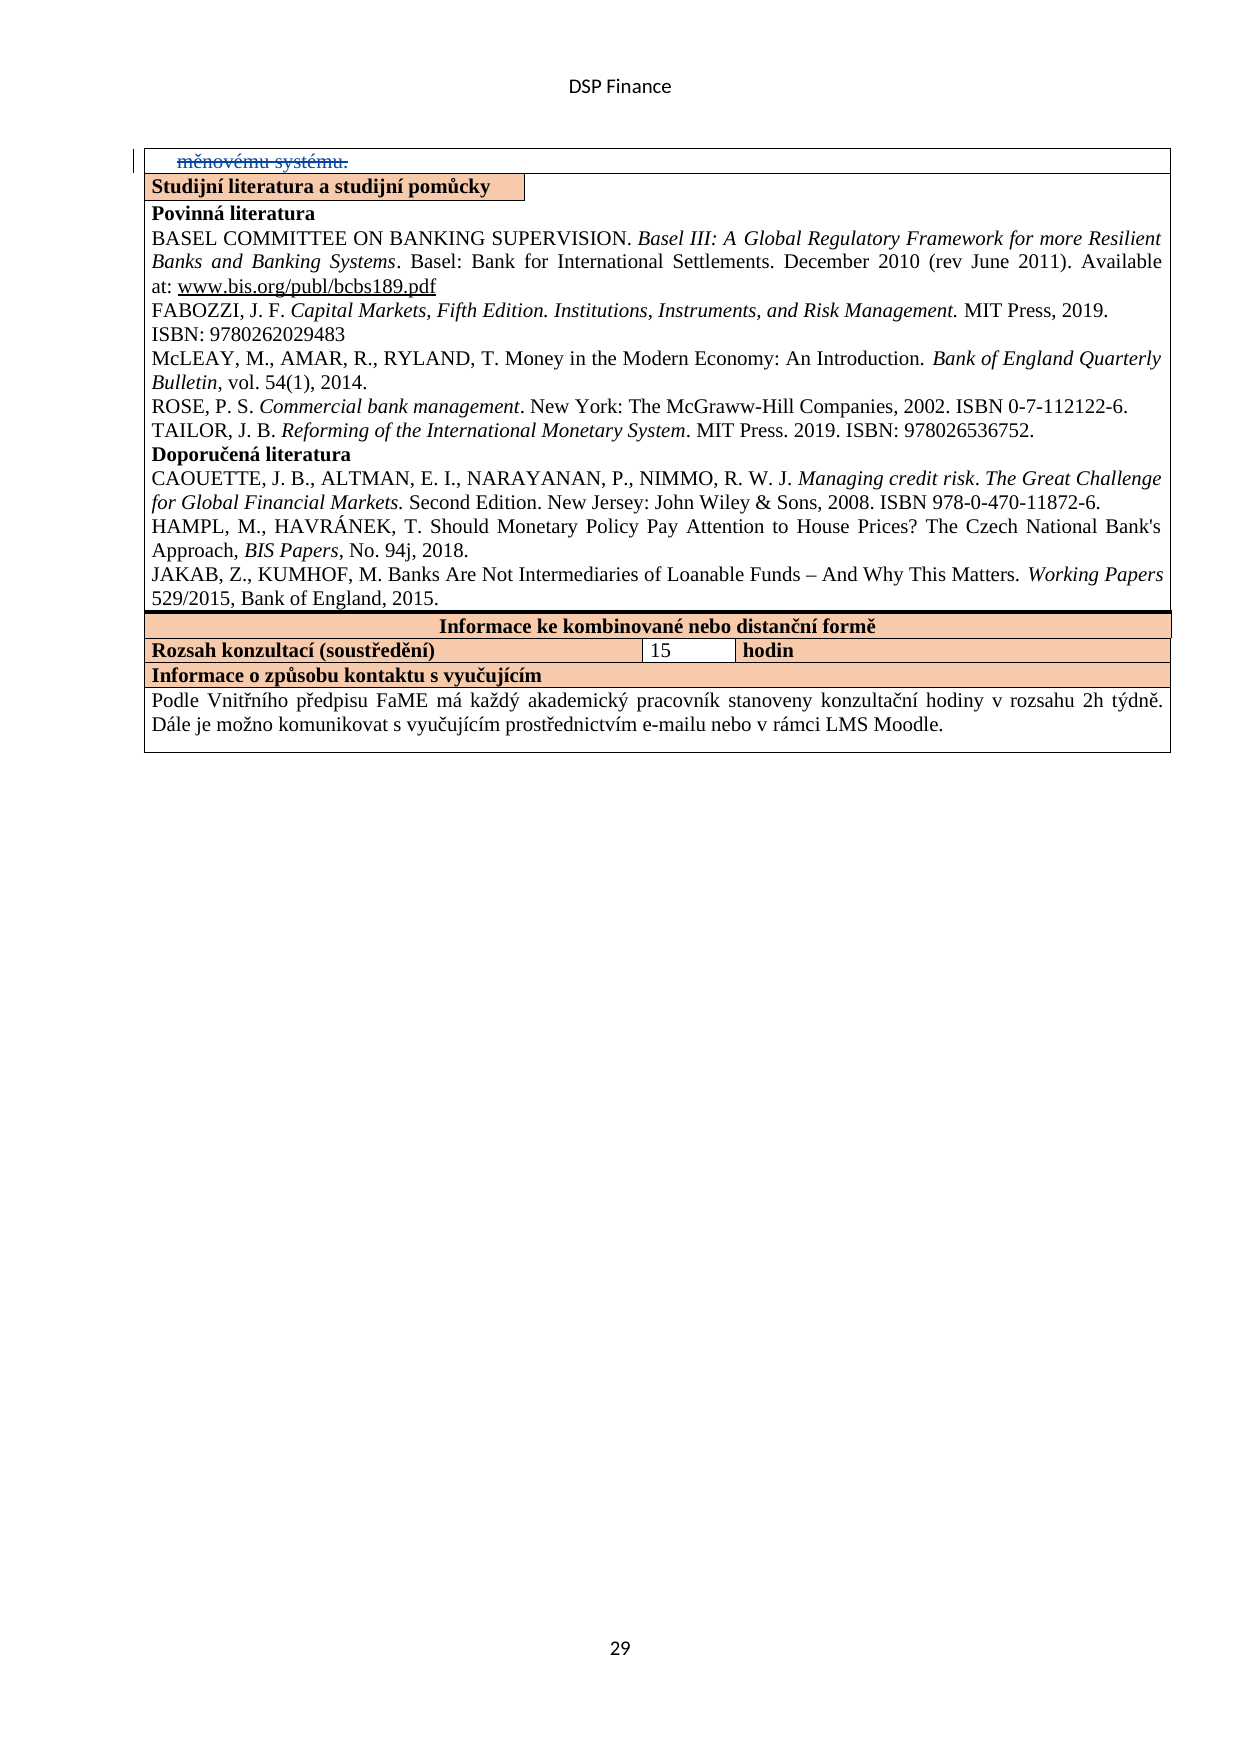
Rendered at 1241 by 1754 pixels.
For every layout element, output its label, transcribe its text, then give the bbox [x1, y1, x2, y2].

table_cell Informace o způsobu kontaktu s vyučujícím [145, 663, 1170, 687]
table_cell Podle Vnitřního předpisu FaME má každý akademický pracovník stanoveny konzultační hodiny v rozsahu 2h týdně. Dále je možno komunikovat s vyučujícím prostřednictvím e-mailu nebo v rámci LMS Moodle. [145, 688, 1170, 752]
table_cell Povinná literatura BASEL COMMITTEE ON BANKING SUPERVISION. Basel III: A Global Regulatory Framework for more Resilient Banks and Banking Systems. Basel: Bank for International Settlements. December 2010 (rev June 2011). Available at: www.bis.org/publ/bcbs189.pdf FABOZZI, J. F. Capital Markets, Fifth Edition. Institutions, Instruments, and Risk Management. MIT Press, 2019. ISBN: 9780262029483 McLEAY, M., AMAR, R., RYLAND, T. Money in the Modern Economy: An Introduction. Bank of England Quarterly Bulletin, vol. 54(1), 2014. ROSE, P. S. Commercial bank management. New York: The McGraww-Hill Companies, 2002. ISBN 0-7-112122-6. TAILOR, J. B. Reforming of the International Monetary System. MIT Press. 2019. ISBN: 978026536752. Doporučená literatura CAOUETTE, J. B., ALTMAN, E. I., NARAYANAN, P., NIMMO, R. W. J. Managing credit risk. The Great Challenge for Global Financial Markets. Second Edition. New Jersey: John Wiley & Sons, 2008. ISBN 978-0-470-11872-6. HAMPL, M., HAVRÁNEK, T. Should Monetary Policy Pay Attention to House Prices? The Czech National Bank's Approach, BIS Papers, No. 94j, 2018. JAKAB, Z., KUMHOF, M. Banks Are Not Intermediaries of Loanable Funds – And Why This Matters. Working Papers 529/2015, Bank of England, 2015. [145, 200, 1170, 610]
table_cell [525, 174, 1170, 200]
table_cell Rozsah konzultací (soustředění) [145, 639, 642, 662]
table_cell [145, 149, 1170, 173]
table_cell Informace ke kombinované nebo distanční formě [145, 614, 1171, 638]
table_cell 15 [643, 639, 735, 662]
table_cell Studijní literatura a studijní pomůcky [145, 174, 524, 200]
table_cell hodin [736, 639, 1170, 662]
